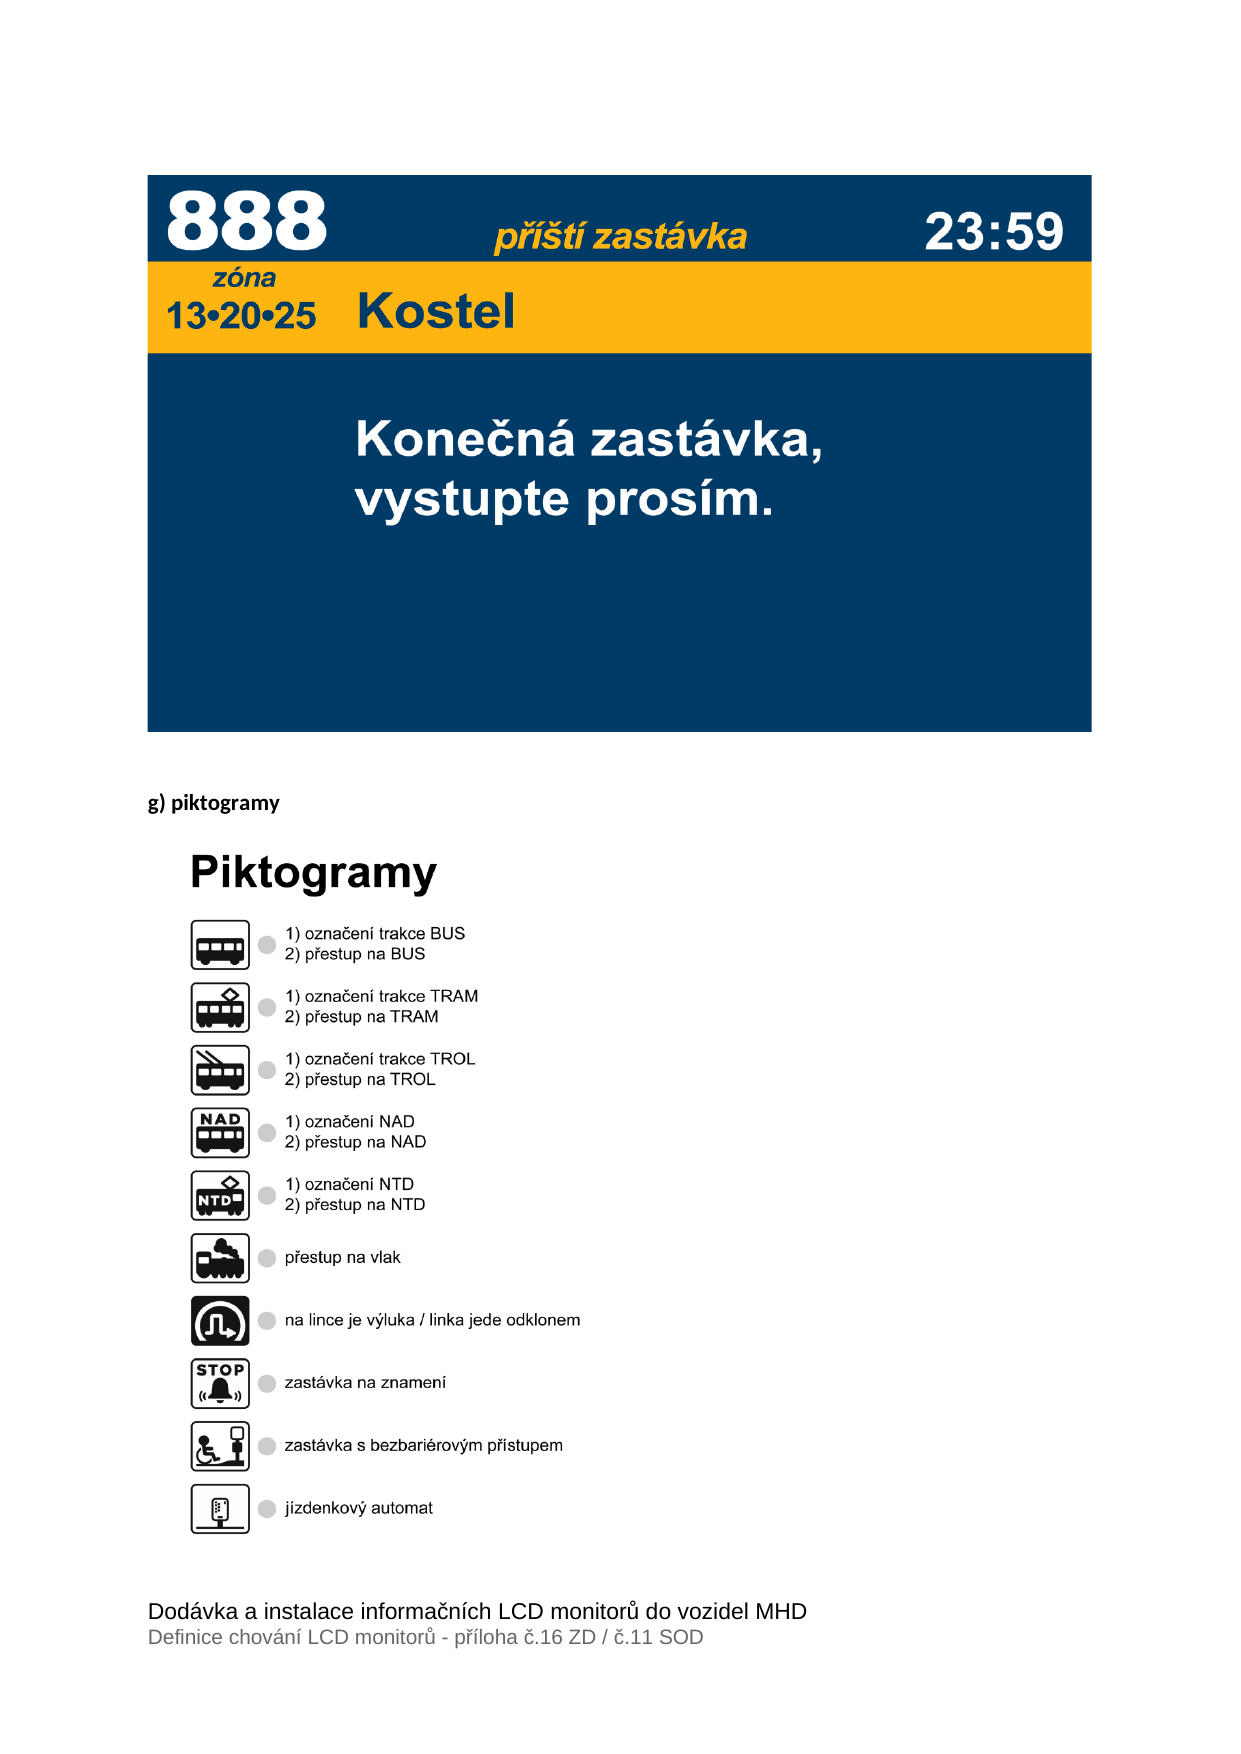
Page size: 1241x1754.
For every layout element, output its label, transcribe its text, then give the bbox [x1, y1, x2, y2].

picture [147, 175, 1092, 732]
text g) piktogramy [148, 788, 1093, 816]
picture [147, 815, 622, 1566]
